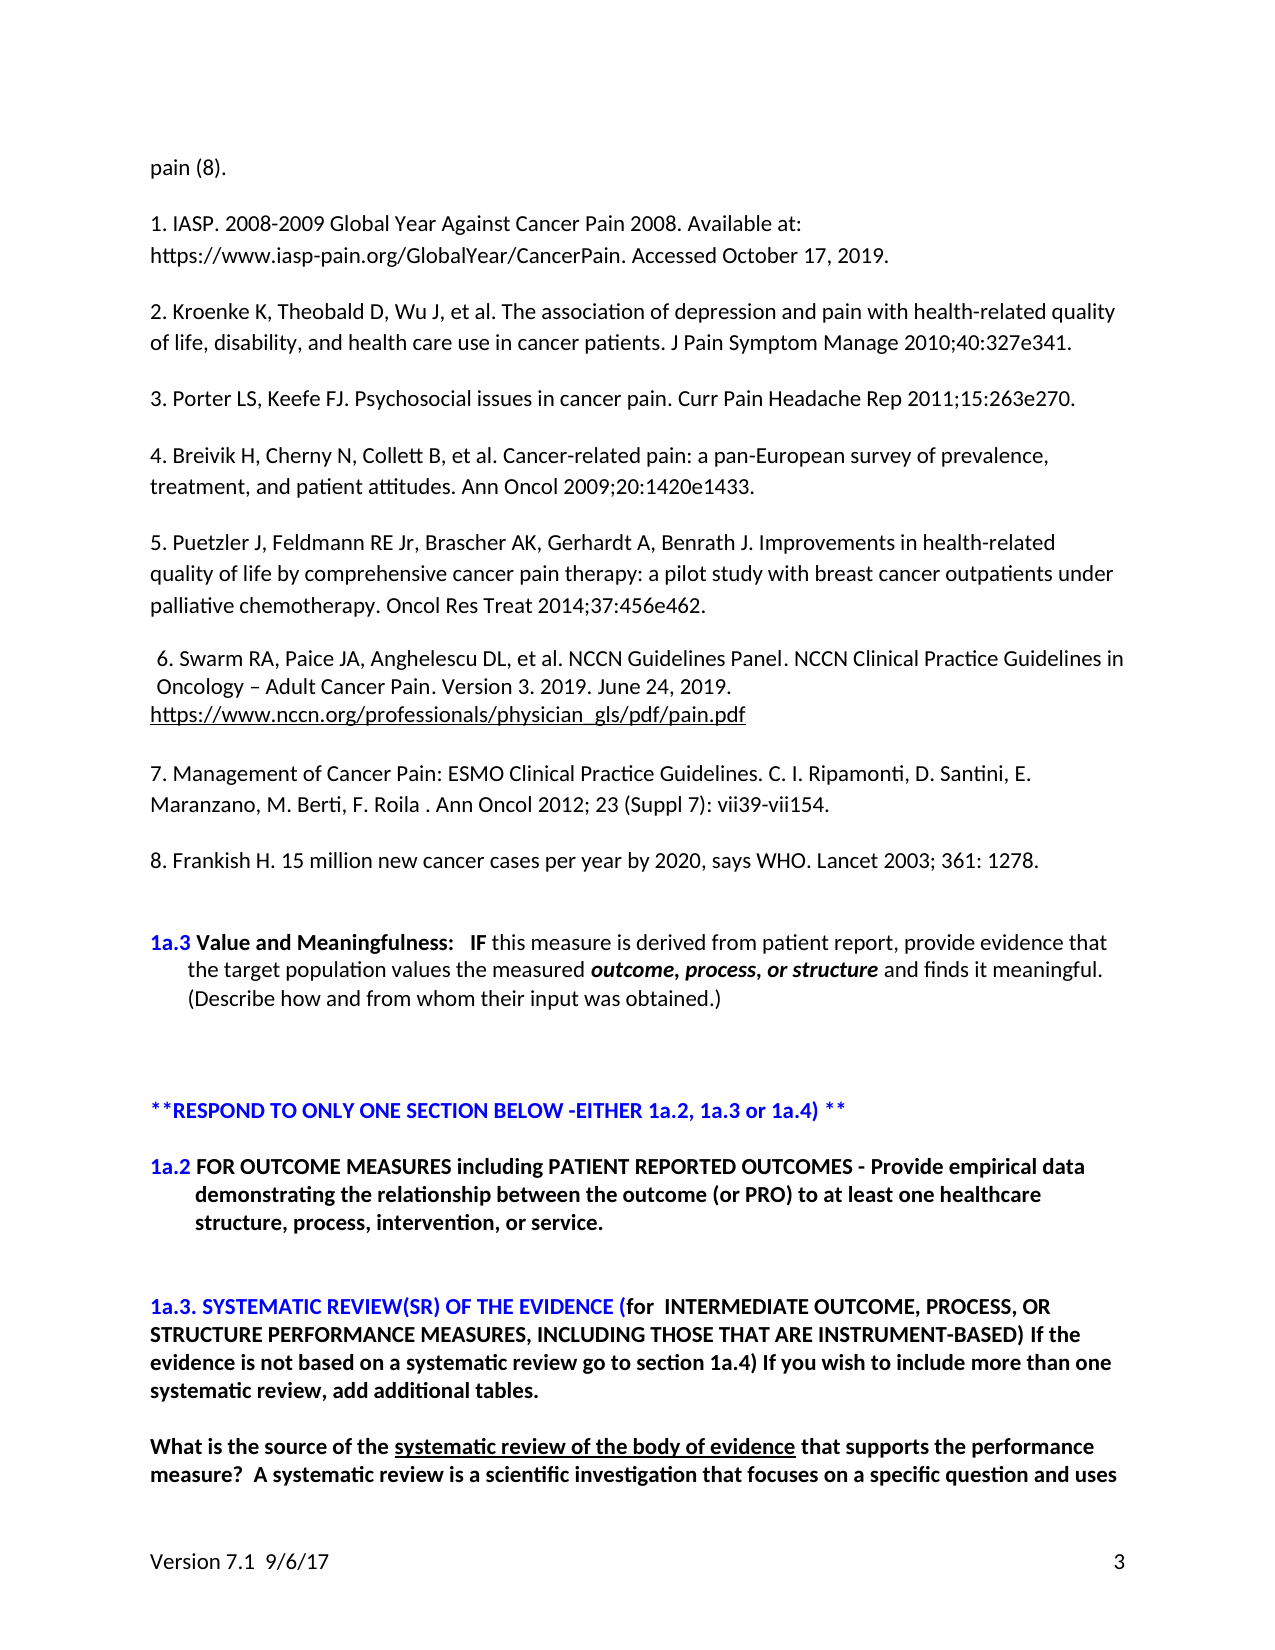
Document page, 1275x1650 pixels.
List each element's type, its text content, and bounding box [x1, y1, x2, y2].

text **RESPOND TO ONLY ONE SECTION BELOW -EITHER 1a.2, 1a.3 or 1a.4) ** [150, 1096, 1125, 1124]
text 1a.3. SYSTEMATIC REVIEW(SR) OF THE EVIDENCE (for intermediate outcome, PROCESS, or STRUCTURE PERFORMANCE measures, including those that are instrument-based) If the evidence is not based on a systematic review go to section 1a.4) If you wish to include more than one systematic review, add additional tables. [150, 1292, 1125, 1404]
text 3. Porter LS, Keefe FJ. Psychosocial issues in cancer pain. Curr Pain Headache Rep 2011;15:263e270. [150, 381, 1125, 412]
text 6. Swarm RA, Paice JA, Anghelescu DL, et al. NCCN Guidelines Panel. NCCN Clinical Practice Guidelines in Oncology – Adult Cancer Pain. Version 3. 2019. June 24, 2019. [156, 644, 1125, 700]
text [150, 1432, 1125, 1488]
text 4. Breivik H, Cherny N, Collett B, et al. Cancer-related pain: a pan-European survey of prevalence, treatment, and patient attitudes. Ann Oncol 2009;20:1420e1433. [150, 437, 1125, 500]
text https://www.nccn.org/professionals/physician_gls/pdf/pain.pdf [150, 700, 1125, 728]
text 2. Kroenke K, Theobald D, Wu J, et al. The association of depression and pain with health-related quality of life, disability, and health care use in cancer patients. J Pain Symptom Manage 2010;40:327e341. [150, 294, 1125, 356]
text 1a.2 FOR OUTCOME MEASURES including PATIENT REPORTED OUTCOMES - Provide empirical data demonstrating the relationship between the outcome (or PRO) to at least one healthcare structure, process, intervention, or service. [150, 1152, 1125, 1236]
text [150, 150, 1125, 181]
text 5. Puetzler J, Feldmann RE Jr, Brascher AK, Gerhardt A, Benrath J. Improvements in health-related quality of life by comprehensive cancer pain therapy: a pilot study with breast cancer outpatients under palliative chemotherapy. Oncol Res Treat 2014;37:456e462. [150, 525, 1125, 619]
text 8. Frankish H. 15 million new cancer cases per year by 2020, says WHO. Lancet 2003; 361: 1278. [150, 843, 1125, 874]
text 7. Management of Cancer Pain: ESMO Clinical Practice Guidelines. C. I. Ripamonti, D. Santini, E. Maranzano, M. Berti, F. Roila . Ann Oncol 2012; 23 (Suppl 7): vii39-vii154. [150, 756, 1125, 818]
text 1. IASP. 2008-2009 Global Year Against Cancer Pain 2008. Available at: https://www.iasp-pain.org/GlobalYear/CancerPain. Accessed October 17, 2019. [150, 206, 1125, 269]
text 1a.3 Value and Meaningfulness: IF this measure is derived from patient report, provide evidence that the target population values the measured outcome, process, or structure and finds it meaningful. (Describe how and from whom their input was obtained.) [150, 928, 1110, 1012]
